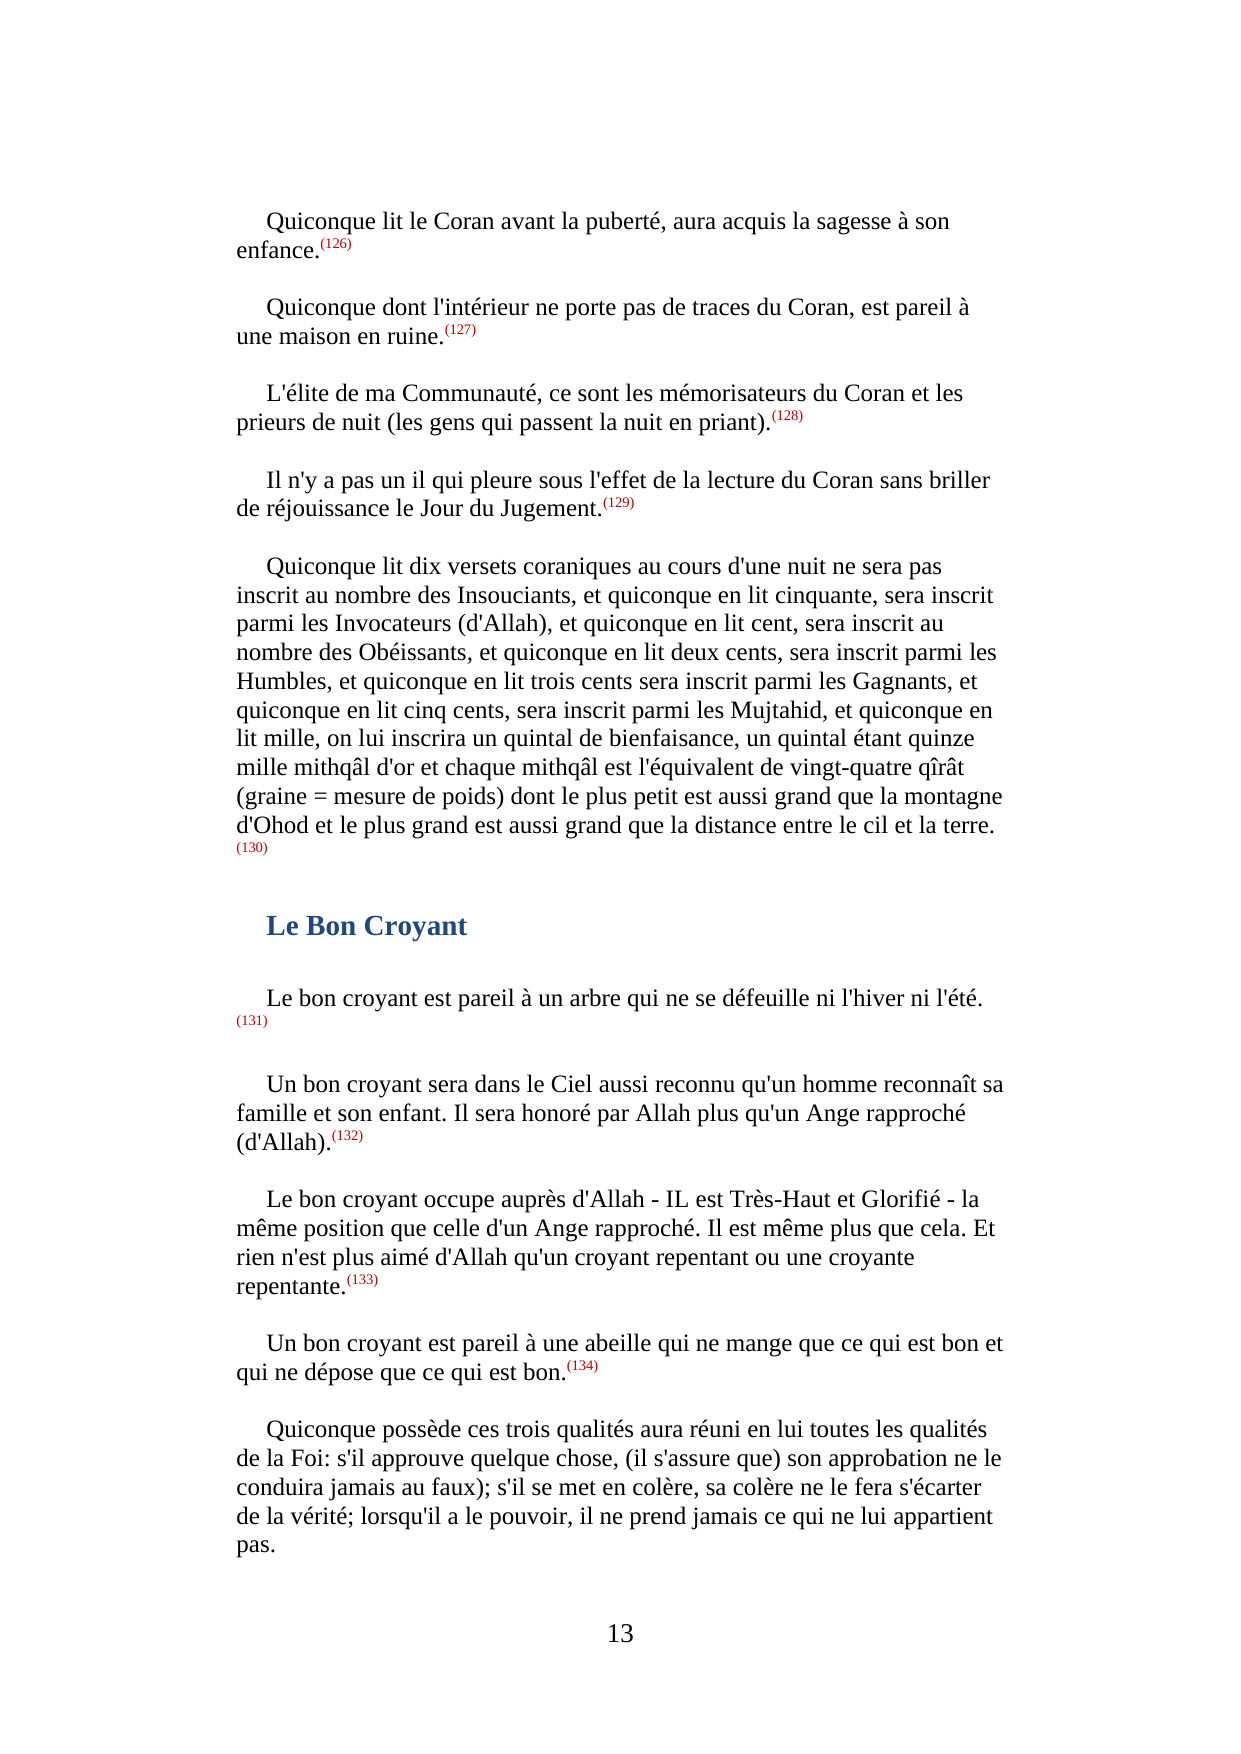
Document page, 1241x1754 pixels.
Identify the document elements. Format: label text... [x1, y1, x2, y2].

text Le bon croyant occupe auprès d'Allah - IL est Très-Haut et Glorifié - la même position que celle d'un Ange rapproché. Il est même plus que cela. Et rien n'est plus aimé d'Allah qu'un croyant repentant ou une croyante repentante.(133) [236, 1184, 1004, 1299]
text Quiconque lit dix versets coraniques au cours d'une nuit ne sera pas inscrit au nombre des Insouciants, et quiconque en lit cinquante, sera inscrit parmi les Invocateurs (d'Allah), et quiconque en lit cent, sera inscrit au nombre des Obéissants, et quiconque en lit deux cents, sera inscrit parmi les Humbles, et quiconque en lit trois cents sera inscrit parmi les Gagnants, et quiconque en lit cinq cents, sera inscrit parmi les Mujtahid, et quiconque en lit mille, on lui inscrira un quintal de bienfaisance, un quintal étant quinze mille mithqâl d'or et chaque mithqâl est l'équivalent de vingt-quatre qîrât (graine = mesure de poids) dont le plus petit est aussi grand que la montagne d'Ohod et le plus grand est aussi grand que la distance entre le cil et la terre.(130) [236, 551, 1004, 867]
text Il n'y a pas un il qui pleure sous l'effet de la lecture du Coran sans briller de réjouissance le Jour du Jugement.(129) [236, 465, 1004, 522]
text Le bon croyant est pareil à un arbre qui ne se défeuille ni l'hiver ni l'été.(131) [236, 983, 1004, 1041]
text Un bon croyant est pareil à une abeille qui ne mange que ce qui est bon et qui ne dépose que ce qui est bon.(134) [236, 1328, 1004, 1386]
text Quiconque lit le Coran avant la puberté, aura acquis la sagesse à son enfance.(126) [236, 206, 1004, 263]
text Quiconque dont l'intérieur ne porte pas de traces du Coran, est pareil à une maison en ruine.(127) [236, 292, 1004, 350]
text Un bon croyant sera dans le Ciel aussi reconnu qu'un homme reconnaît sa famille et son enfant. Il sera honoré par Allah plus qu'un Ange rapproché (d'Allah).(132) [236, 1069, 1004, 1156]
text L'élite de ma Communauté, ce sont les mémorisateurs du Coran et les prieurs de nuit (les gens qui passent la nuit en priant).(128) [236, 378, 1004, 436]
subtitle Le Bon Croyant [236, 908, 1004, 942]
text Quiconque possède ces trois qualités aura réuni en lui toutes les qualités de la Foi: s'il approuve quelque chose, (il s'assure que) son approbation ne le conduira jamais au faux); s'il se met en colère, sa colère ne le fera s'écarter de la vérité; lorsqu'il a le pouvoir, il ne prend jamais ce qui ne lui appartient pas. [236, 1414, 1004, 1558]
